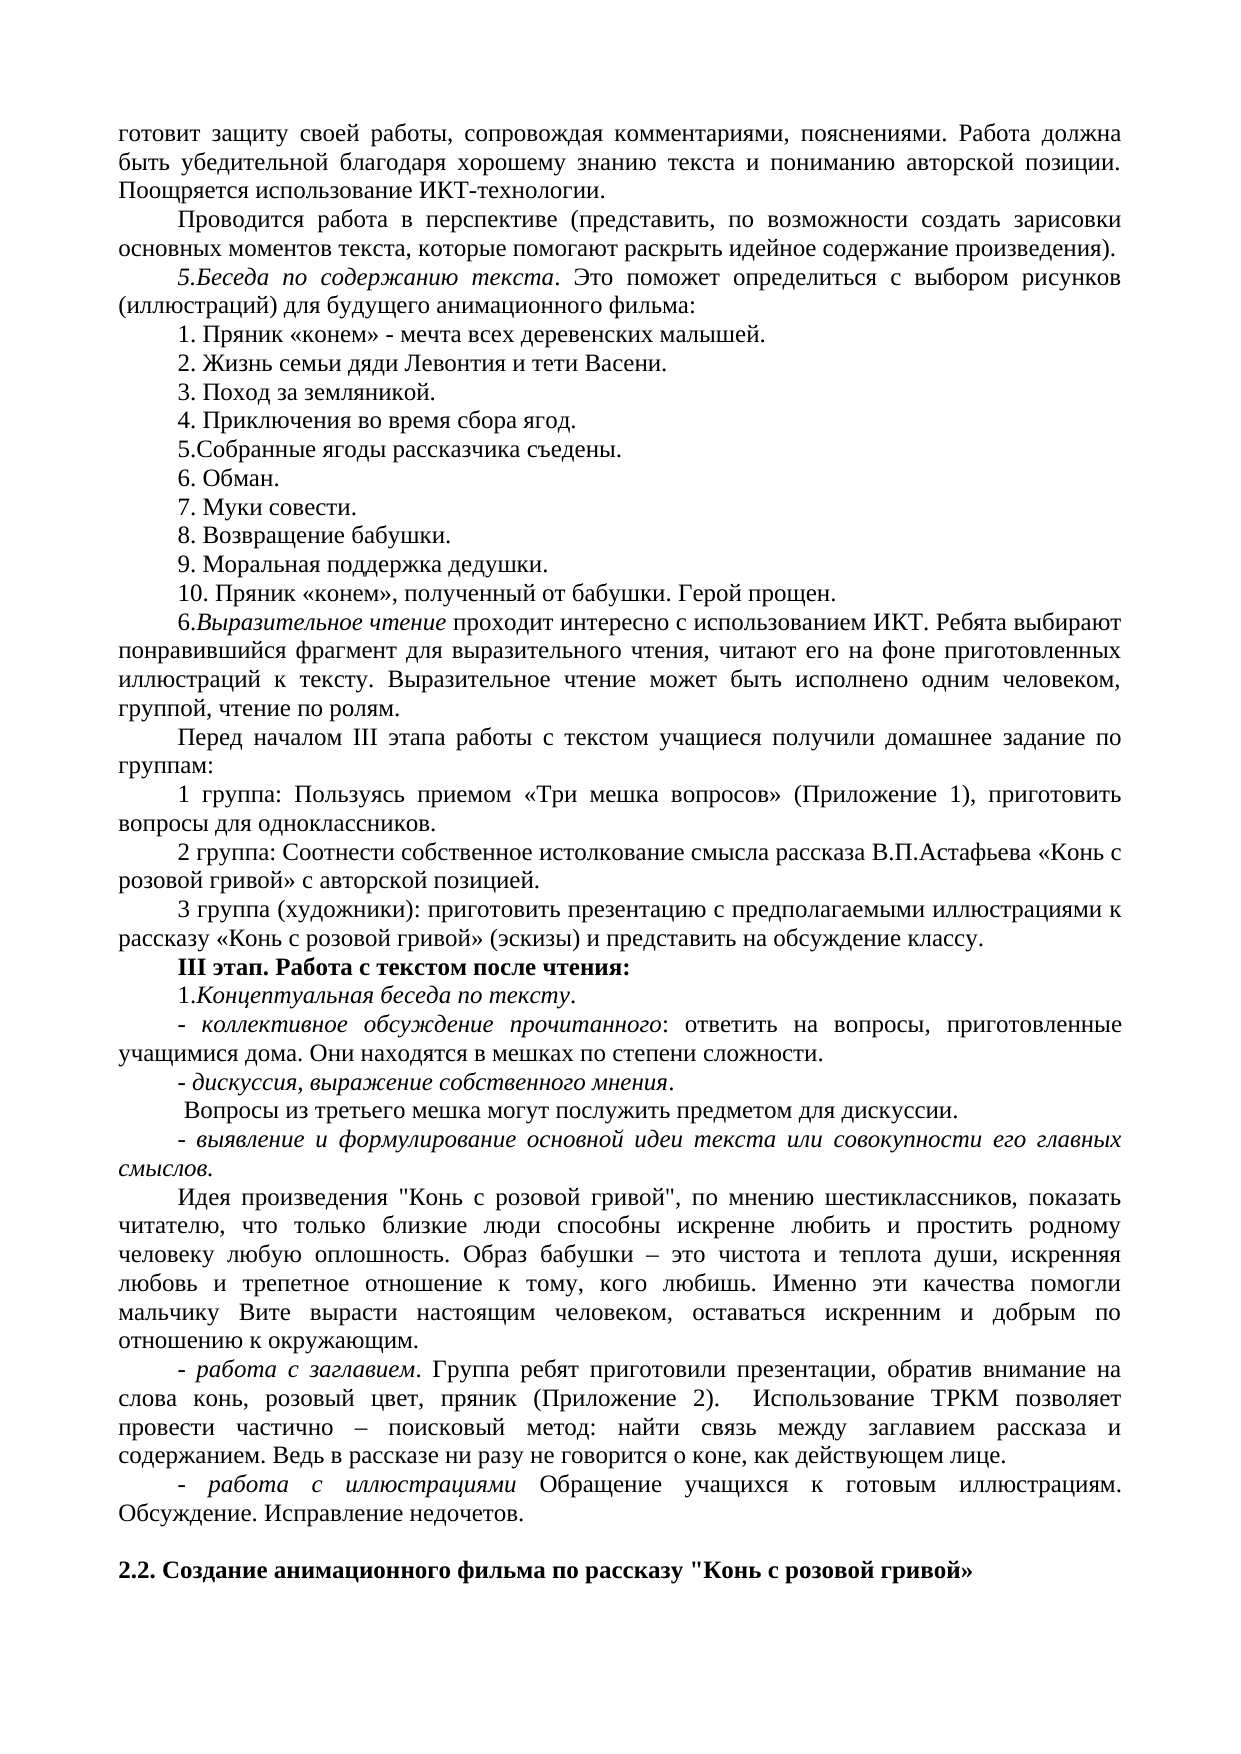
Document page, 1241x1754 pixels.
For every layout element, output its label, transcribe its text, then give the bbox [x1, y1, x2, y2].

list - дискуссия, выражение собственного мнения. [118, 1067, 1122, 1096]
text 3. Поход за земляникой. [118, 377, 1122, 406]
text 6. Обман. [118, 463, 1122, 492]
text 2 группа: Соотнести собственное истолкование смысла рассказа В.П.Астафьева «Конь с розовой гривой» с авторской позицией. [118, 837, 1122, 894]
text 3 группа (художники): приготовить презентацию с предполагаемыми иллюстрациями к рассказу «Конь с розовой гривой» (эскизы) и представить на обсуждение классу. [118, 894, 1122, 952]
text 5.Собранные ягоды рассказчика съедены. [118, 434, 1122, 463]
text 1.Концептуальная беседа по тексту. [118, 981, 1122, 1009]
text III этап. Работа с текстом после чтения: [118, 952, 1122, 981]
text 10. Пряник «конем», полученный от бабушки. Герой прощен. [118, 578, 1122, 607]
text - работа с заглавием. Группа ребят приготовили презентации, обратив внимание на слова конь, розовый цвет, пряник (Приложение 2). Использование ТРКМ позволяет провести частично – поисковый метод: найти связь между заглавием рассказа и содержанием. Ведь в рассказе ни разу не говорится о коне, как действующем лице. [118, 1354, 1122, 1469]
text 1. Пряник «конем» - мечта всех деревенских малышей. [118, 319, 1122, 348]
text Проводится работа в перспективе (представить, по возможности создать зарисовки основных моментов текста, которые помогают раскрыть идейное содержание произведения). [118, 204, 1122, 262]
text - работа с иллюстрациями Обращение учащихся к готовым иллюстрациям. Обсуждение. Исправление недочетов. [118, 1469, 1122, 1527]
text 4. Приключения во время сбора ягод. [118, 406, 1122, 434]
list Вопросы из третьего мешка могут послужить предметом для дискуссии. [118, 1096, 1122, 1124]
text 2.2. Создание анимационного фильма по рассказу "Конь с розовой гривой» [118, 1556, 1122, 1584]
text 5.Беседа по содержанию текста. Это поможет определиться с выбором рисунков (иллюстраций) для будущего анимационного фильма: [118, 262, 1122, 319]
text 7. Муки совести. [118, 492, 1122, 521]
text 2. Жизнь семьи дяди Левонтия и тети Васени. [118, 348, 1122, 377]
text Идея произведения "Конь с розовой гривой", по мнению шестиклассников, показать читателю, что только близкие люди способны искренне любить и простить родному человеку любую оплошность. Образ бабушки – это чистота и теплота души, искренняя любовь и трепетное отношение к тому, кого любишь. Именно эти качества помогли мальчику Вите вырасти настоящим человеком, оставаться искренним и добрым по отношению к окружающим. [118, 1182, 1122, 1354]
text 1 группа: Пользуясь приемом «Три мешка вопросов» (Приложение 1), приготовить вопросы для одноклассников. [118, 779, 1122, 837]
text - выявление и формулирование основной идеи текста или совокупности его главных смыслов. [118, 1124, 1122, 1182]
text Перед началом III этапа работы с текстом учащиеся получили домашнее задание по группам: [118, 722, 1122, 779]
text 6.Выразительное чтение проходит интересно с использованием ИКТ. Ребята выбирают понравившийся фрагмент для выразительного чтения, читают его на фоне приготовленных иллюстраций к тексту. Выразительное чтение может быть исполнено одним человеком, группой, чтение по ролям. [118, 607, 1122, 722]
list - коллективное обсуждение прочитанного: ответить на вопросы, приготовленные учащимися дома. Они находятся в мешках по степени сложности. [118, 1009, 1122, 1067]
text 9. Моральная поддержка дедушки. [118, 549, 1122, 578]
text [118, 118, 1122, 204]
text 8. Возвращение бабушки. [118, 521, 1122, 549]
